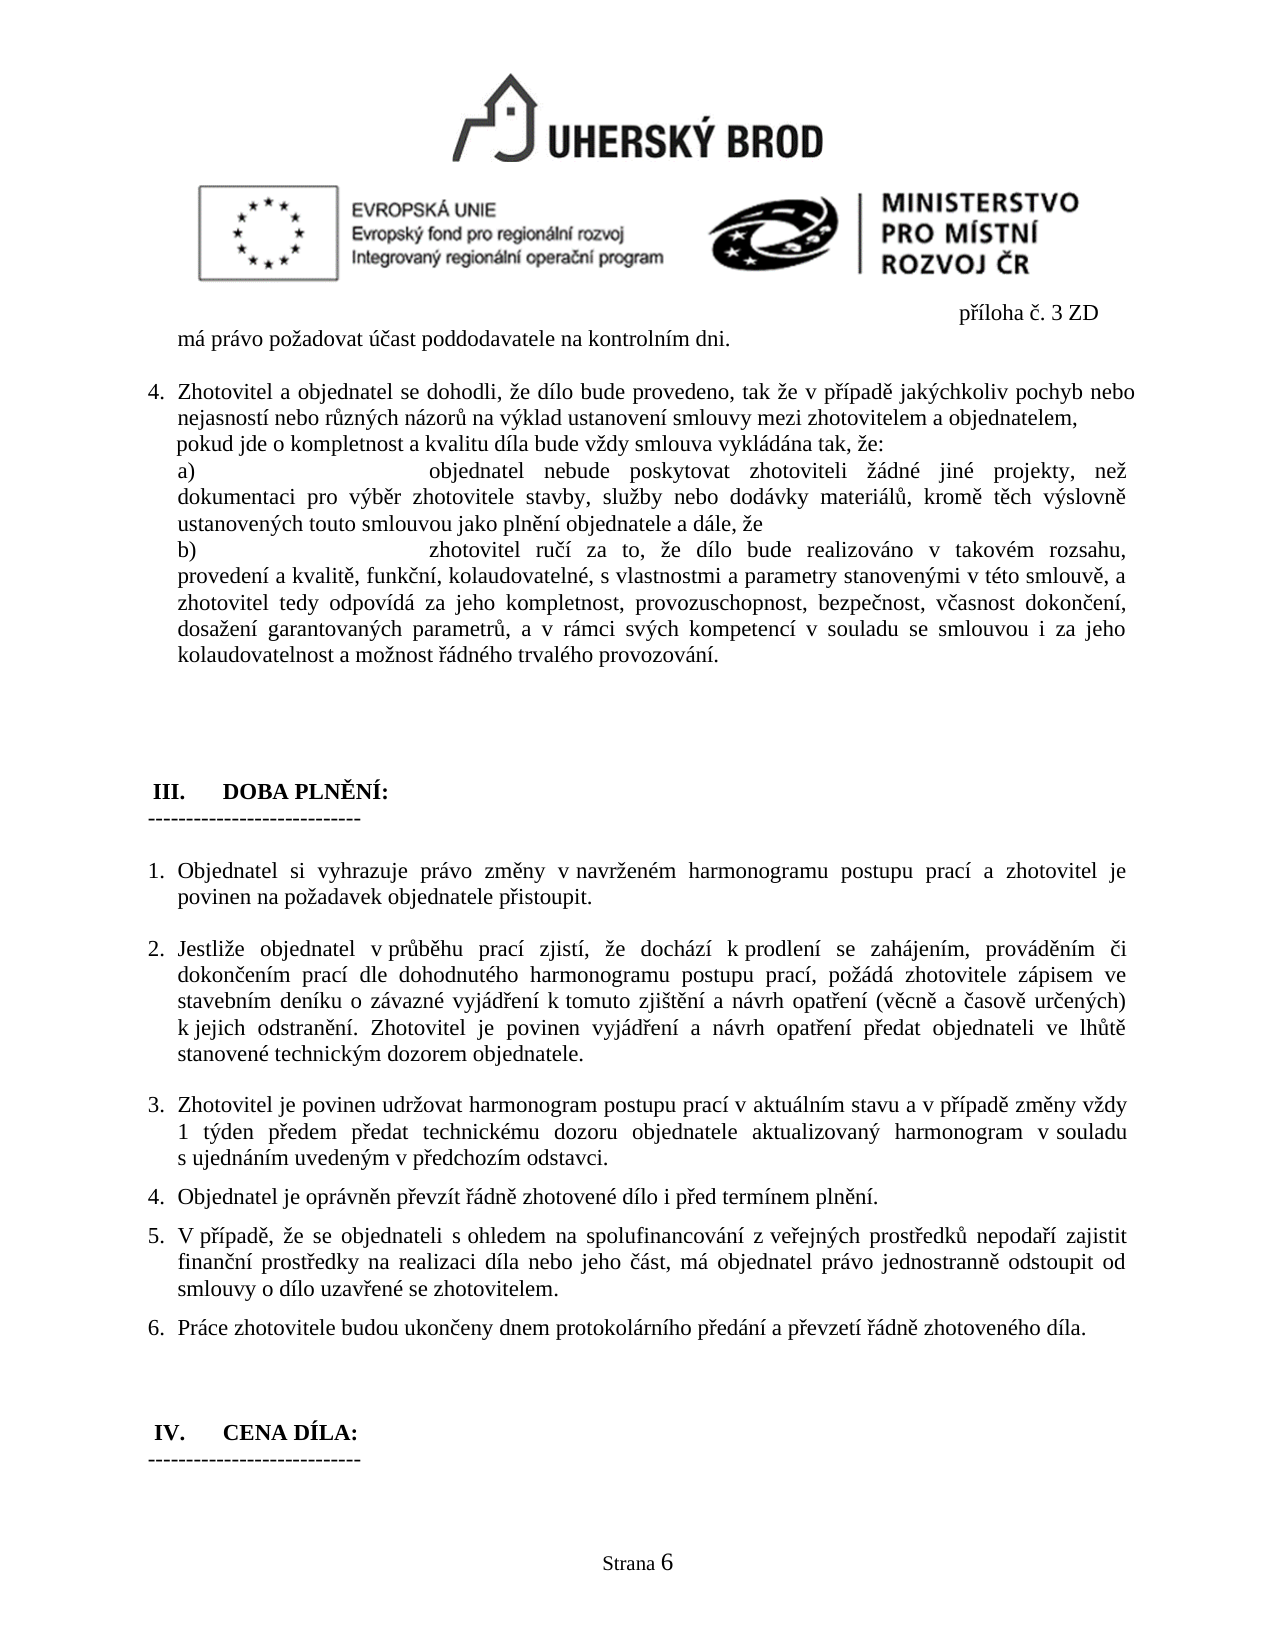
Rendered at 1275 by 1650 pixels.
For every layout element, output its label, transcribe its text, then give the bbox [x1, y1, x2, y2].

text ---------------------------- [148, 804, 1137, 831]
list zhotovitel ručí za to, že dílo bude realizováno v takovém rozsahu, provedení a kvalitě, funkční, kolaudovatelné, s vlastnostmi a parametry stanovenými v této smlouvě, a zhotovitel tedy odpovídá za jeho kompletnost, provozuschopnost, bezpečnost, včasnost dokončení, dosažení garantovaných parametrů, a v rámci svých kompetencí v souladu se smlouvou i za jeho kolaudovatelnost a možnost řádného trvalého provozování. [177, 536, 1127, 668]
picture [181, 73, 1095, 299]
list Objednatel je oprávněn převzít řádně zhotovené dílo i před termínem plnění. [148, 1183, 1127, 1209]
text ---------------------------- [148, 1445, 1137, 1500]
list objednatel nebude poskytovat zhotoviteli žádné jiné projekty, než dokumentaci pro výběr zhotovitele stavby, služby nebo dodávky materiálů, kromě těch výslovně ustanovených touto smlouvou jako plnění objednatele a dále, že [177, 457, 1127, 536]
list Zhotovitel je povinen udržovat harmonogram postupu prací v aktuálním stavu a v případě změny vždy 1 týden předem předat technickému dozoru objednatele aktualizovaný harmonogram v souladu s ujednáním uvedeným v předchozím odstavci. [148, 1092, 1127, 1171]
list Jestliže objednatel v průběhu prací zjistí, že dochází k prodlení se zahájením, prováděním či dokončením prací dle dohodnutého harmonogramu postupu prací, požádá zhotovitele zápisem ve stavebním deníku o závazné vyjádření k tomuto zjištění a návrh opatření (věcně a časově určených) k jejich odstranění. Zhotovitel je povinen vyjádření a návrh opatření předat objednateli ve lhůtě stanovené technickým dozorem objednatele. [148, 935, 1127, 1067]
list Objednatel si vyhrazuje právo změny v navrženém harmonogramu postupu prací a zhotovitel je povinen na požadavek objednatele přistoupit. [148, 857, 1127, 910]
list V případě, že se objednateli s ohledem na spolufinancování z veřejných prostředků nepodaří zajistit finanční prostředky na realizaci díla nebo jeho část, má objednatel právo jednostranně odstoupit od smlouvy o dílo uzavřené se zhotovitelem. [148, 1222, 1127, 1301]
list Zhotovitel a objednatel se dohodli, že dílo bude provedeno, tak že v případě jakýchkoliv pochyb nebo nejasností nebo různých názorů na výklad ustanovení smlouvy mezi zhotovitelem a objednatelem, [148, 378, 1137, 431]
list Práce zhotovitele budou ukončeny dnem protokolárního předání a převzetí řádně zhotoveného díla. [148, 1313, 1127, 1340]
list DOBA PLNĚNÍ: [185, 778, 1137, 804]
list CENA DÍLA: [185, 1419, 1137, 1445]
text pokud jde o kompletnost a kvalitu díla bude vždy smlouva vykládána tak, že: [148, 431, 1137, 457]
